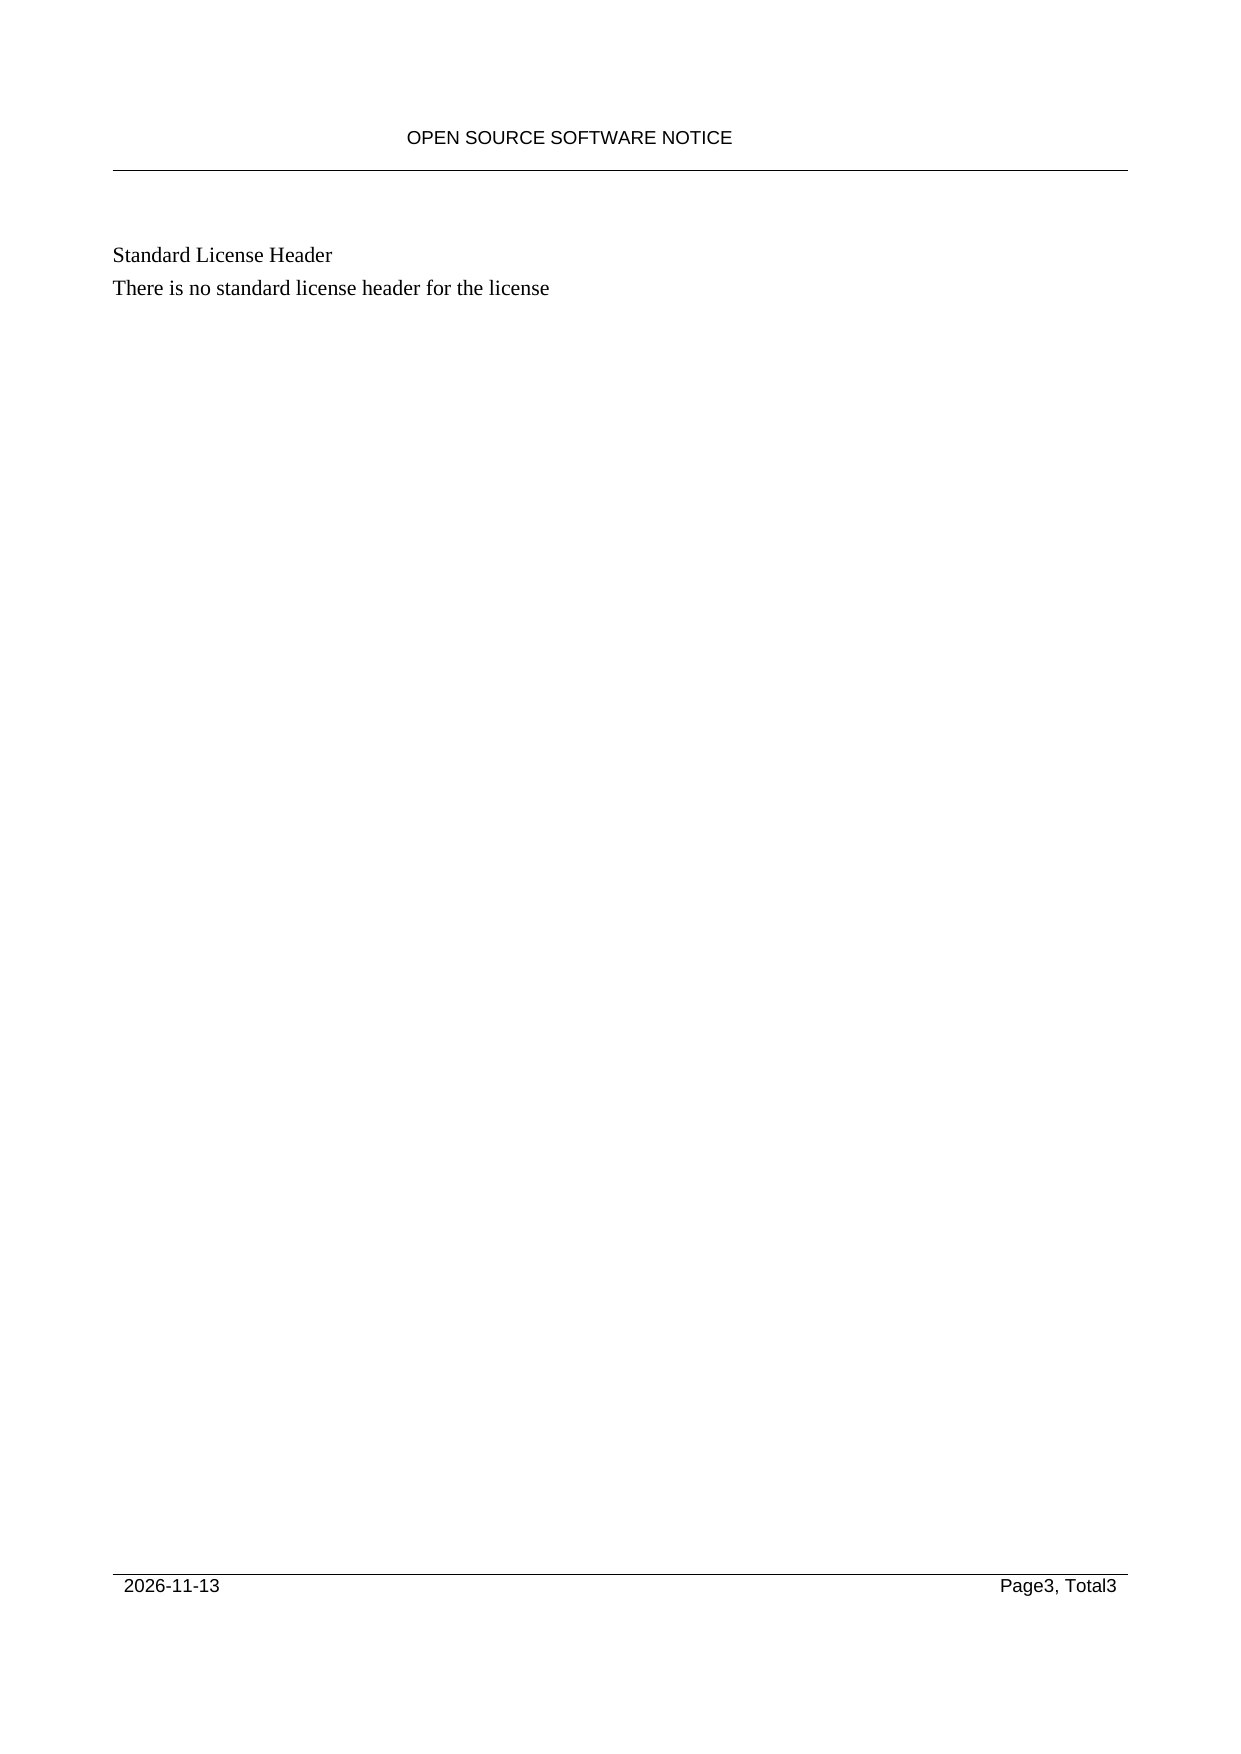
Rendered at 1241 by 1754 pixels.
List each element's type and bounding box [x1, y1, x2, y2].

text [112, 206, 1128, 304]
